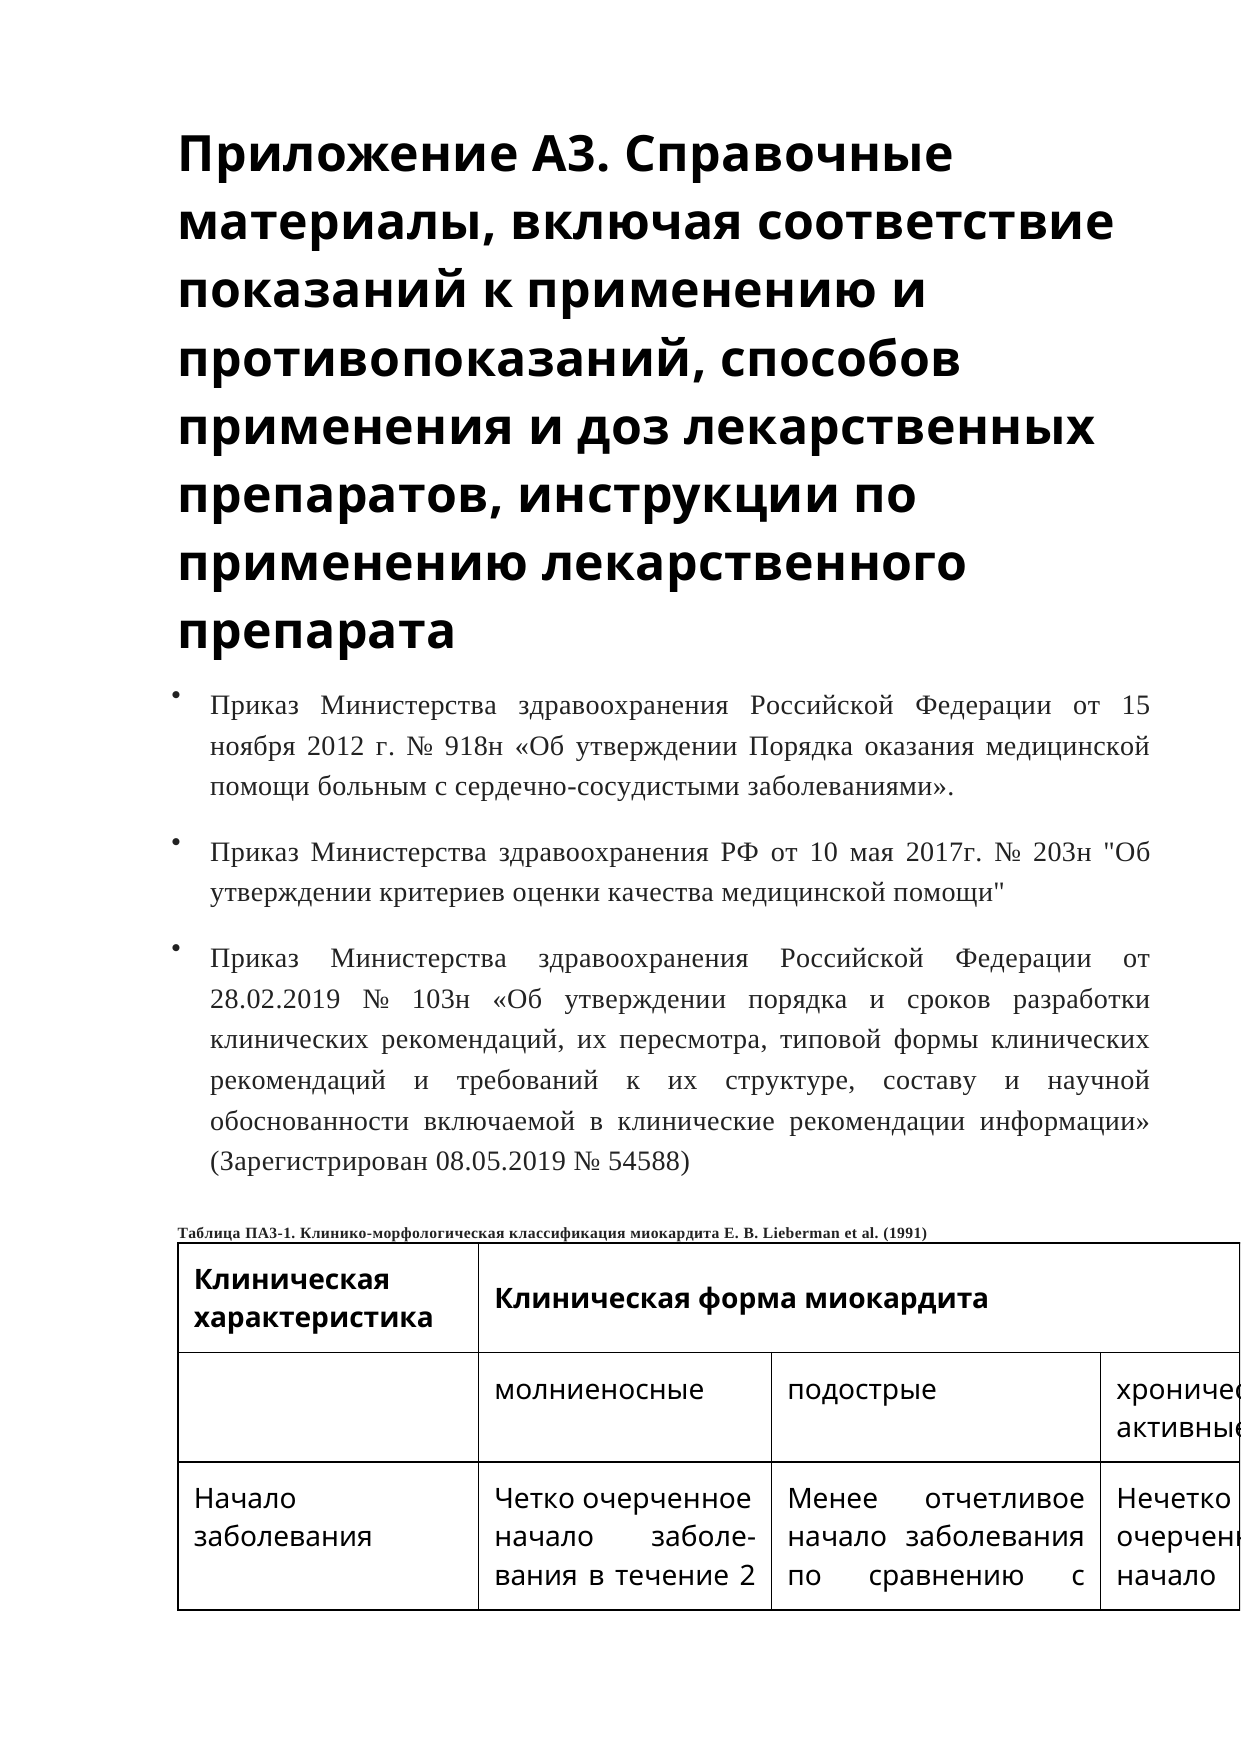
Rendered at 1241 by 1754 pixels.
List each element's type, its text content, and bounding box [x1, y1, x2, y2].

text Приложение А3. Справочные материалы, включая соответствие показаний к применению и противопоказаний, способов применения и доз лекарственных препаратов, инструкции по применению лекарственного препарата [177, 118, 1152, 663]
table_cell Нечетко очерченное начало заболевания [1101, 1463, 1239, 1609]
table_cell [772, 1463, 1100, 1609]
list Приказ Министерства здравоохранения Российской Федерации от 28.02.2019 № 103н «Об утверждении порядка и сроков разработки клинических рекомендаций, их пересмотра, типовой формы клинических рекомендаций и требований к их структуре, составу и научной обоснованности включаемой в клинические рекомендации информации» (Зарегистрирован 08.05.2019 № 54588) [172, 933, 1152, 1177]
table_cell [479, 1463, 771, 1609]
list Приказ Министерства здравоохранения Российской Федерации от 15 ноября 2012 г. № 918н «Об утверждении Порядка оказания медицинской помощи больным с сердечно-сосудистыми заболеваниями». [172, 680, 1152, 802]
table_cell подострые [772, 1353, 1100, 1461]
text Таблица ПА3-1. Клинико-морфологическая классификация миокардита E. B. Lieberman et al. (1991) [177, 1202, 1152, 1242]
table_header Клиническая форма миокардита [479, 1244, 1239, 1352]
table_cell хронически активные [1101, 1353, 1239, 1461]
table_cell Начало заболевания [179, 1463, 478, 1609]
table_header Клиническая характеристика [179, 1244, 478, 1352]
list Приказ Министерства здравоохранения РФ от 10 мая 2017г. № 203н "Об утверждении критериев оценки качества медицинской помощи" [172, 827, 1152, 908]
table_cell молниеносные [479, 1353, 771, 1461]
table_cell [179, 1353, 478, 1461]
